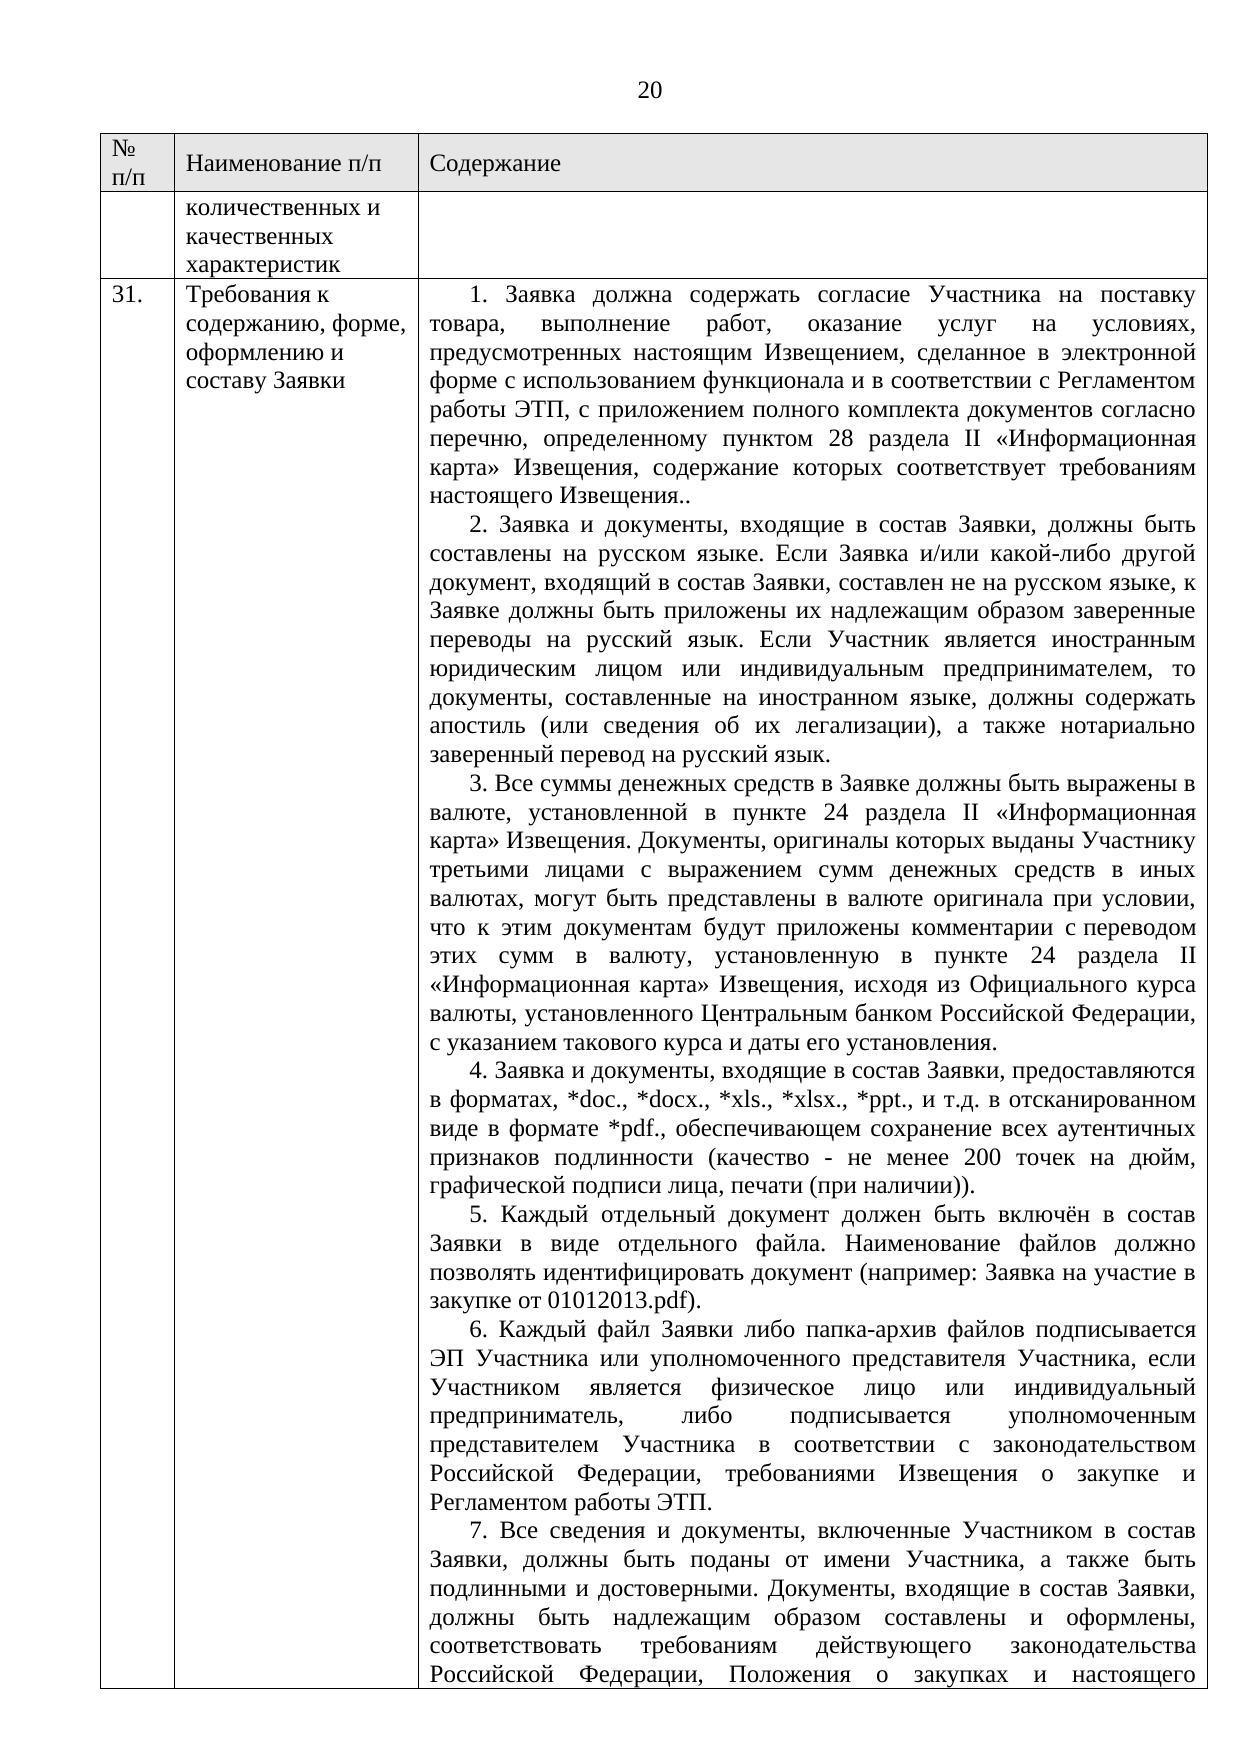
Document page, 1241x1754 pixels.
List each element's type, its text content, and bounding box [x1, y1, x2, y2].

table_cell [175, 279, 418, 1688]
table_header Наименование п/п [175, 134, 418, 191]
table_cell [419, 279, 1207, 1688]
table_cell [101, 279, 174, 1688]
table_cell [175, 192, 418, 278]
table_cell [419, 192, 1207, 278]
table_header № п/п [101, 134, 174, 191]
table_cell [101, 192, 174, 278]
table_header Содержание [419, 134, 1207, 191]
